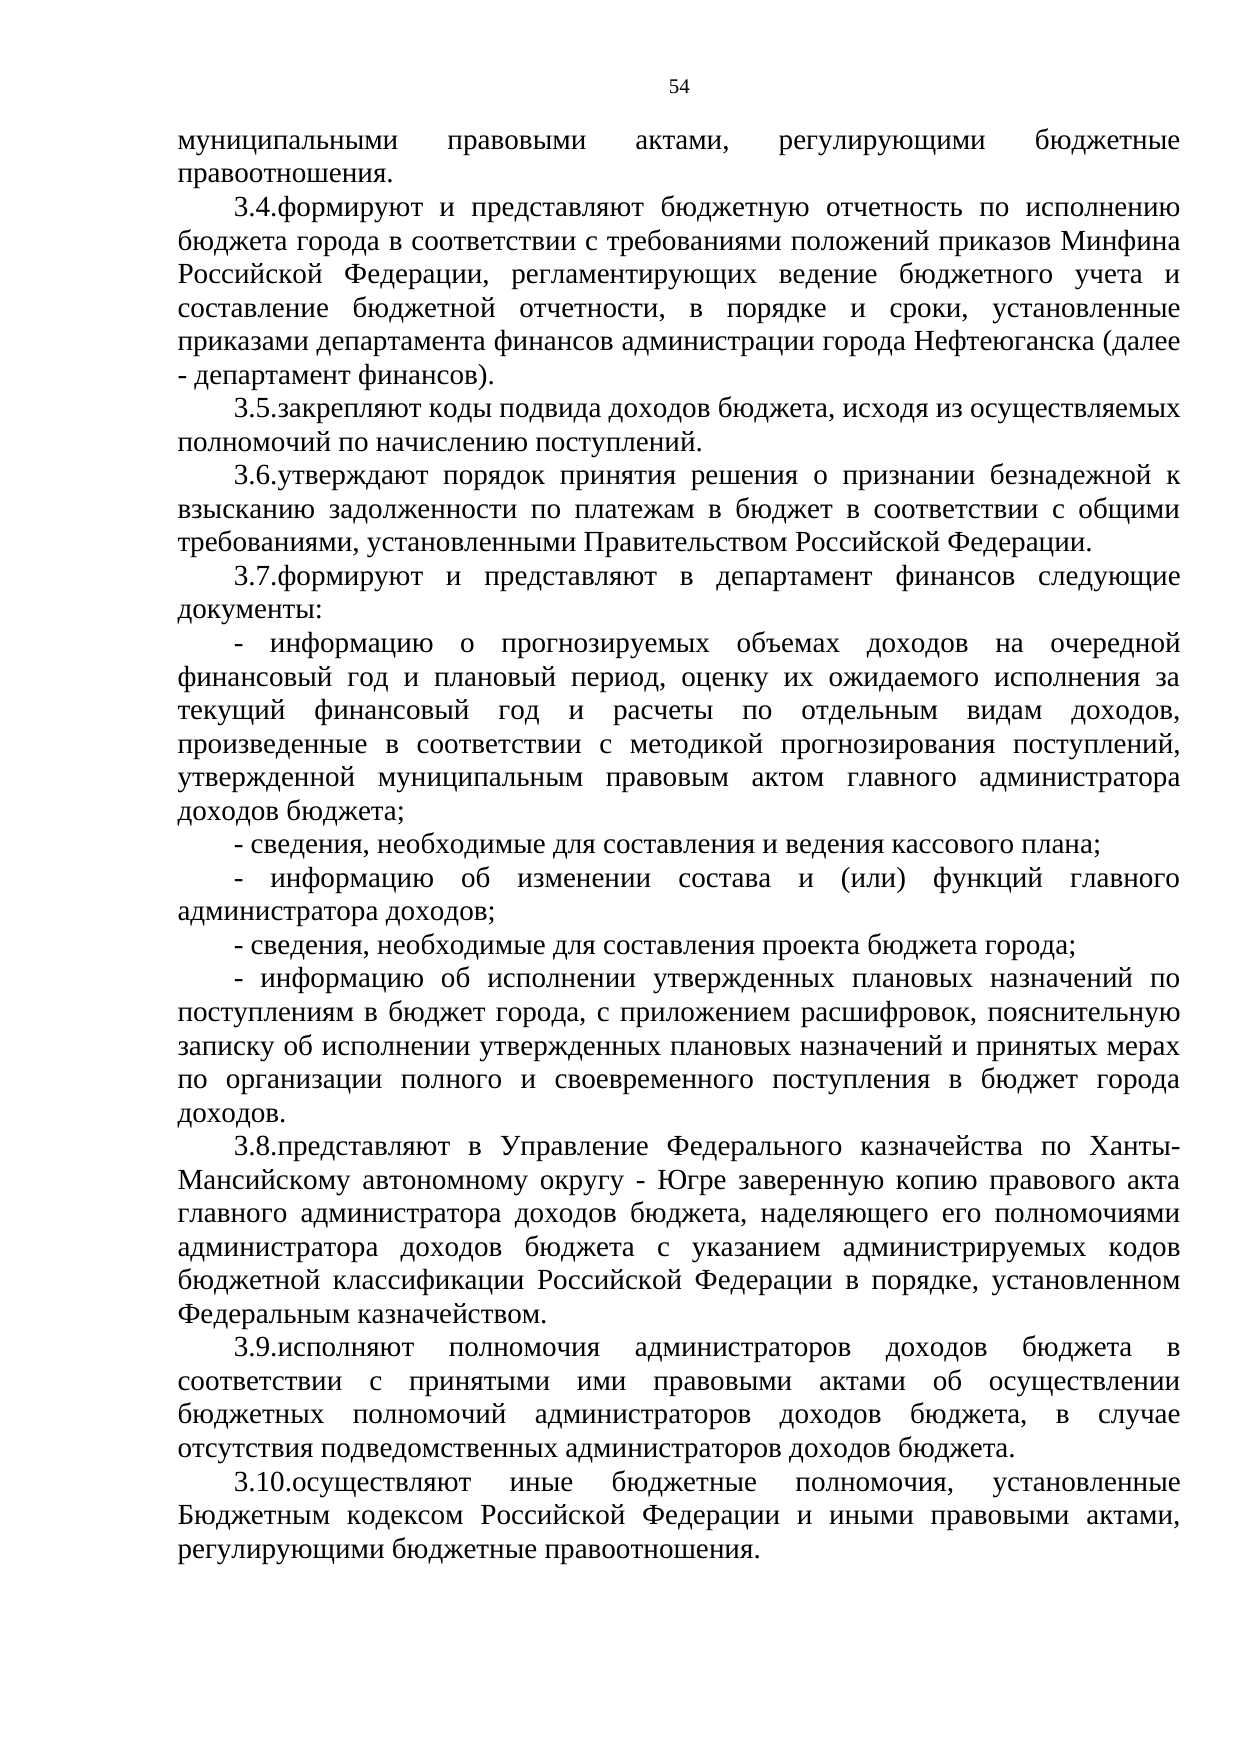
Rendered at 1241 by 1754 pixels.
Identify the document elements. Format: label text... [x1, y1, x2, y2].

text - информацию об изменении состава и (или) функций главного администратора доходов; [177, 860, 1181, 927]
text 3.9.исполняют полномочия администраторов доходов бюджета в соответствии с принятыми ими правовыми актами об осуществлении бюджетных полномочий администраторов доходов бюджета, в случае отсутствия подведомственных администраторов доходов бюджета. [177, 1329, 1181, 1464]
text 3.6.утверждают порядок принятия решения о признании безнадежной к взысканию задолженности по платежам в бюджет в соответствии с общими требованиями, установленными Правительством Российской Федерации. [177, 457, 1181, 558]
text 3.4.формируют и представляют бюджетную отчетность по исполнению бюджета города в соответствии с требованиями положений приказов Минфина Российской Федерации, регламентирующих ведение бюджетного учета и составление бюджетной отчетности, в порядке и сроки, установленные приказами департамента финансов администрации города Нефтеюганска (далее - департамент финансов). [177, 189, 1181, 390]
text - информацию о прогнозируемых объемах доходов на очередной финансовый год и плановый период, оценку их ожидаемого исполнения за текущий финансовый год и расчеты по отдельным видам доходов, произведенные в соответствии с методикой прогнозирования поступлений, утвержденной муниципальным правовым актом главного администратора доходов бюджета; [177, 625, 1181, 826]
text - сведения, необходимые для составления проекта бюджета города; [177, 927, 1181, 961]
text - информацию об исполнении утвержденных плановых назначений по поступлениям в бюджет города, с приложением расшифровок, пояснительную записку об исполнении утвержденных плановых назначений и принятых мерах по организации полного и своевременного поступления в бюджет города доходов. [177, 961, 1181, 1128]
text 3.8.представляют в Управление Федерального казначейства по Ханты-Мансийскому автономному округу - Югре заверенную копию правового акта главного администратора доходов бюджета, наделяющего его полномочиями администратора доходов бюджета с указанием администрируемых кодов бюджетной классификации Российской Федерации в порядке, установленном Федеральным казначейством. [177, 1128, 1181, 1329]
text - сведения, необходимые для составления и ведения кассового плана; [177, 826, 1181, 860]
text 3.7.формируют и представляют в департамент финансов следующие документы: [177, 558, 1181, 625]
text 3.10.осуществляют иные бюджетные полномочия, установленные Бюджетным кодексом Российской Федерации и иными правовыми актами, регулирующими бюджетные правоотношения. [177, 1464, 1181, 1564]
text 3.5.закрепляют коды подвида доходов бюджета, исходя из осуществляемых полномочий по начислению поступлений. [177, 390, 1181, 457]
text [177, 122, 1181, 189]
